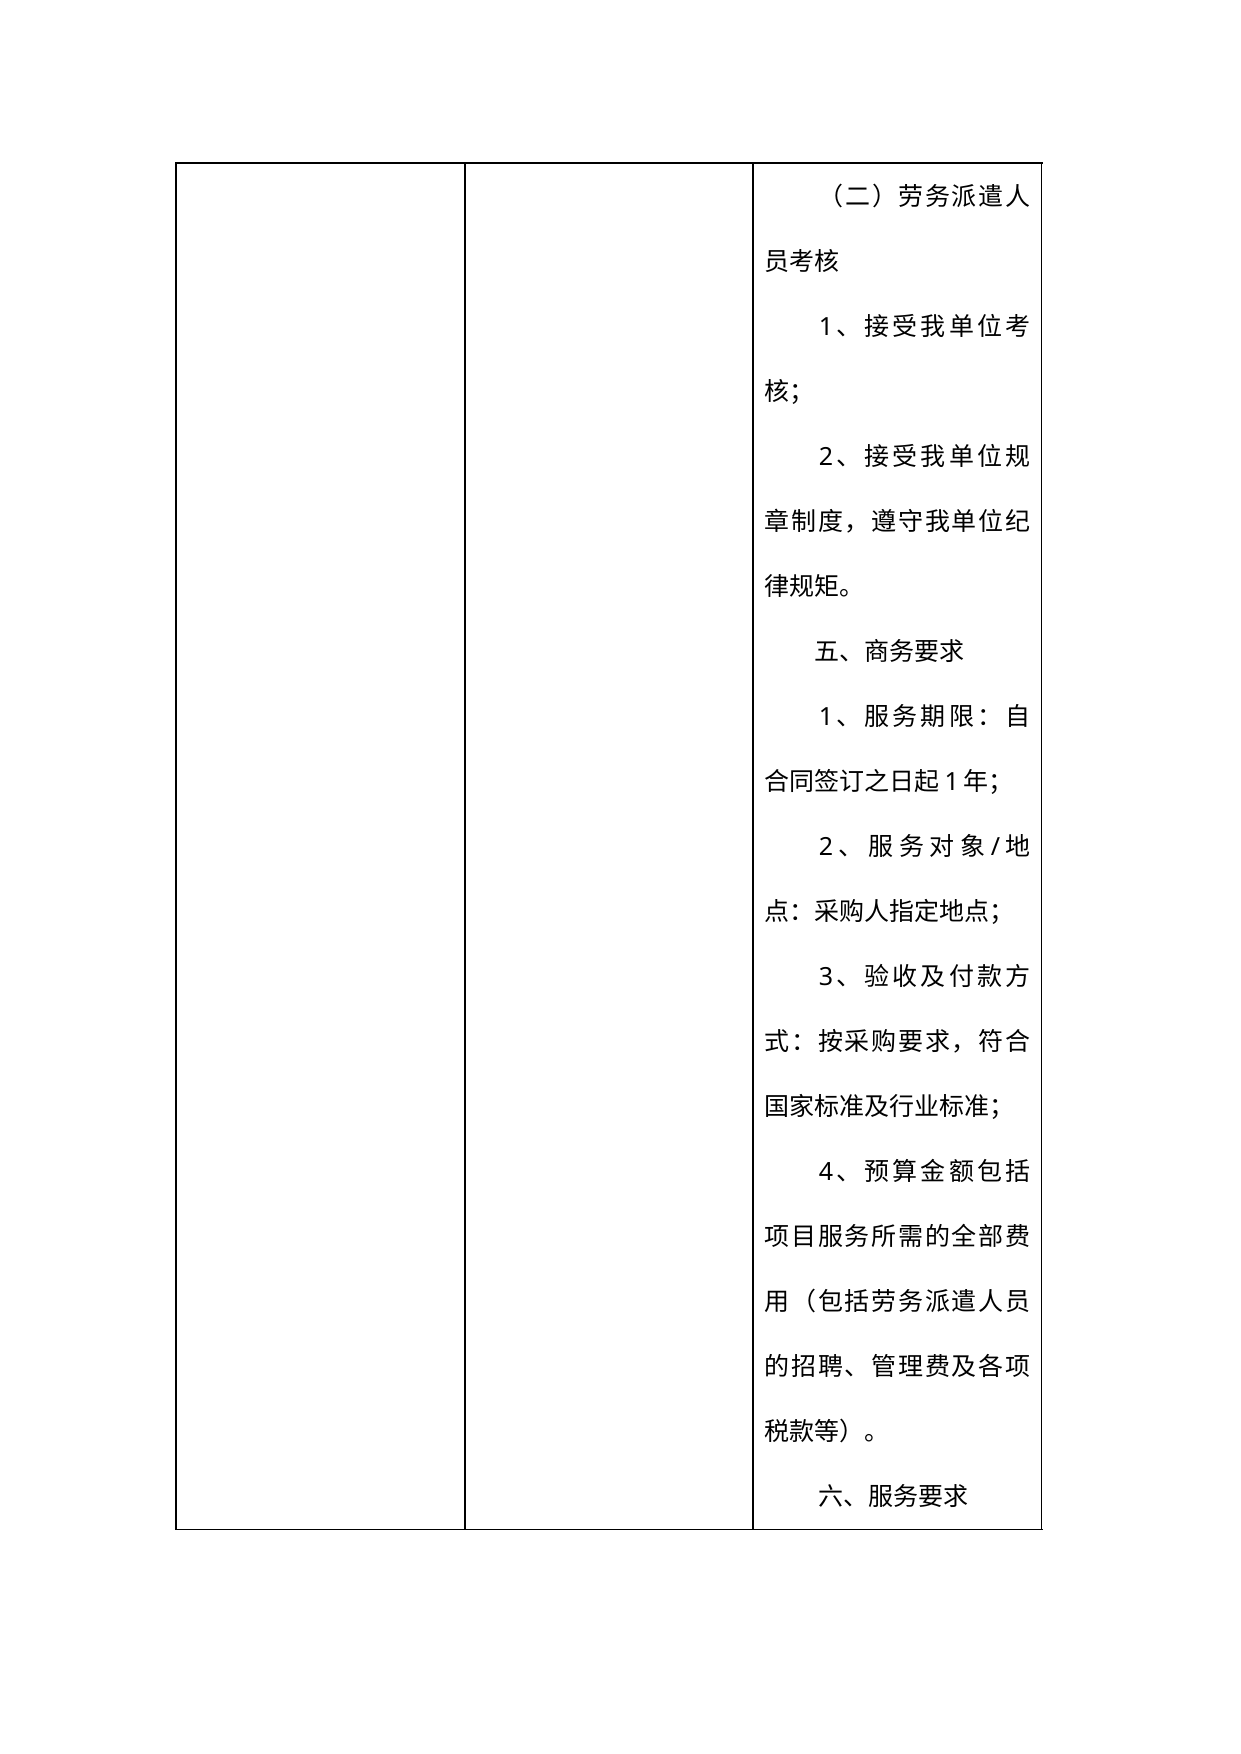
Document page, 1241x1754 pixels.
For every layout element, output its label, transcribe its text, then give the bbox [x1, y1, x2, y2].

table_cell 1 [177, 164, 464, 1528]
table_cell [466, 164, 752, 1528]
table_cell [754, 164, 1041, 1528]
